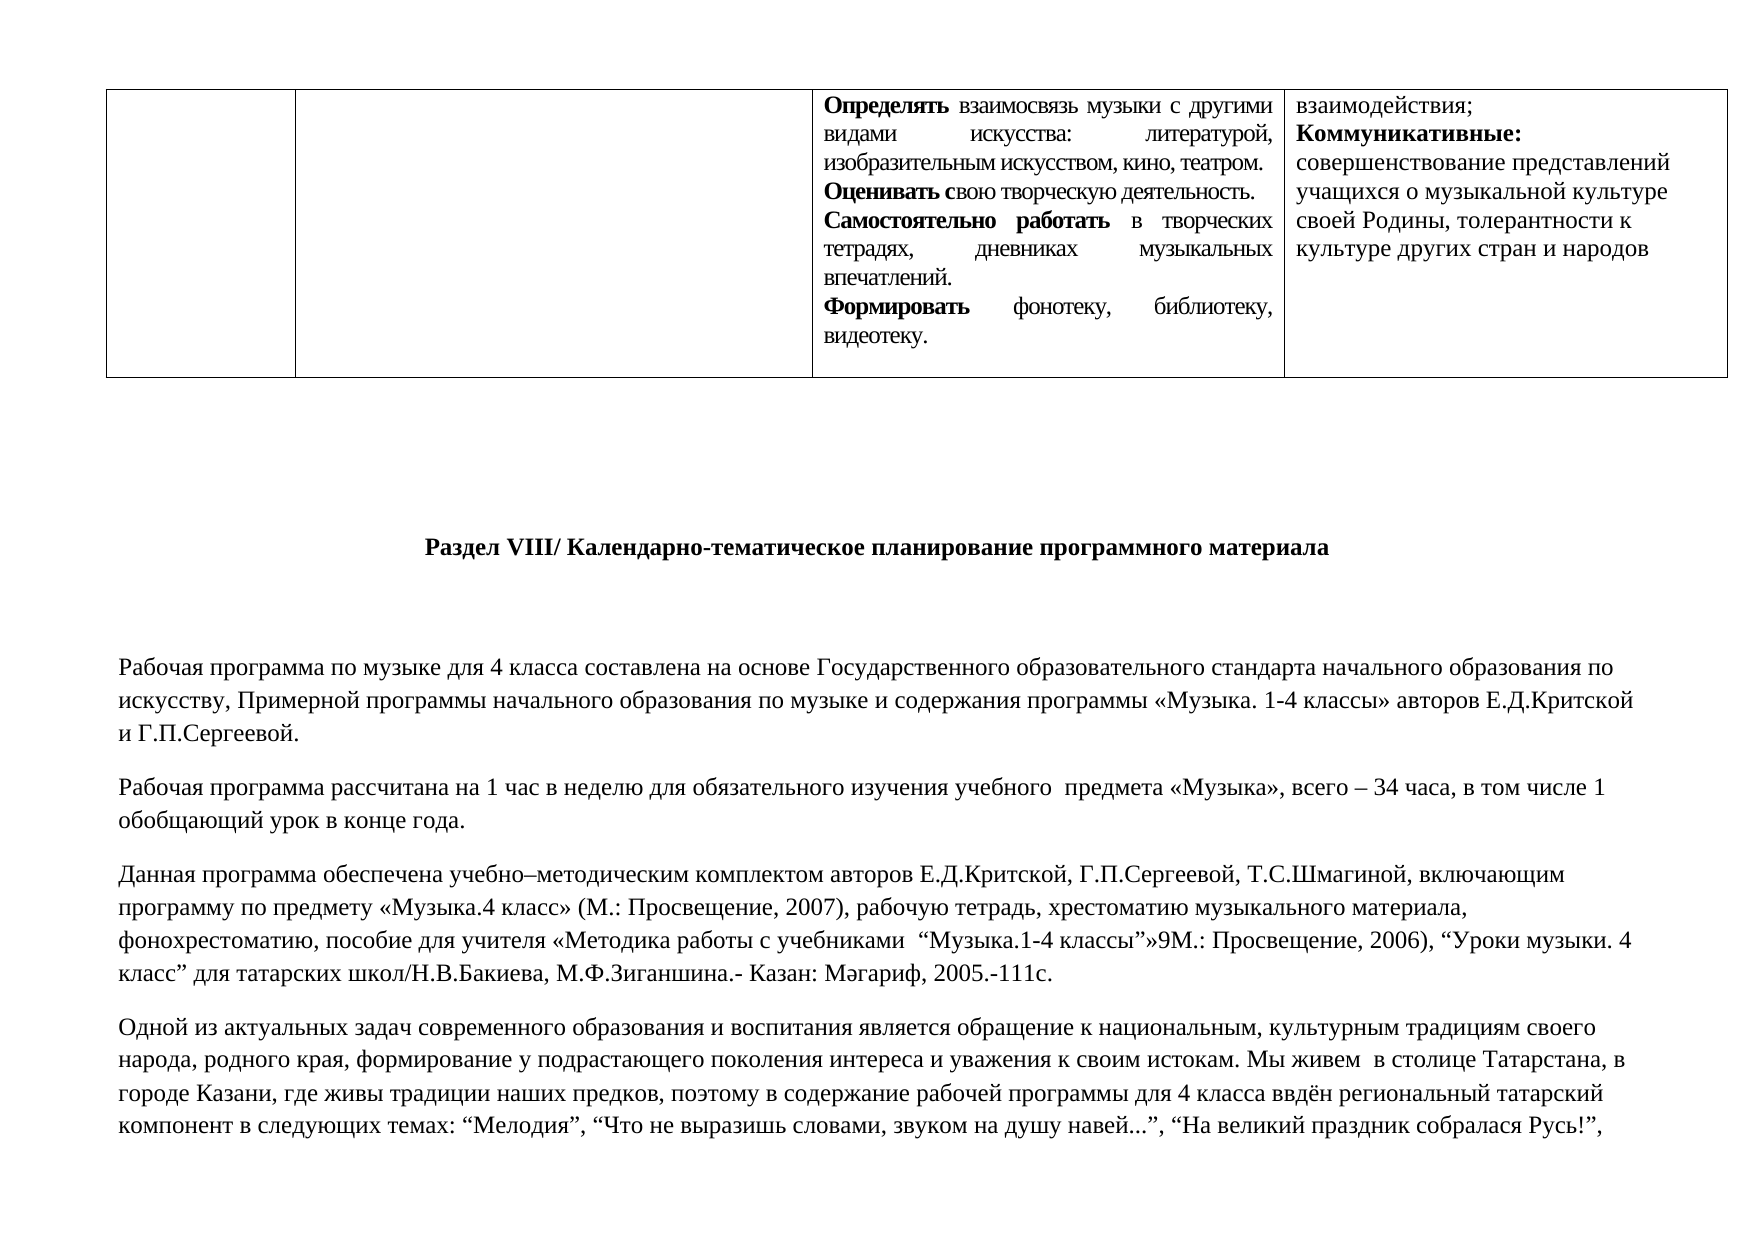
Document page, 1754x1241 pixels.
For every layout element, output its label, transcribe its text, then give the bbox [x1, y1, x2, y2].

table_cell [813, 90, 1284, 377]
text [118, 1012, 1636, 1139]
text Рабочая программа рассчитана на 1 час в неделю для обязательного изучения учебного предмета «Музыка», всего – 34 часа, в том числе 1 обобщающий урок в конце года. [118, 772, 1636, 833]
text Раздел VIII/ Календарно-тематическое планирование программного материала [118, 532, 1636, 561]
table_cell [107, 90, 295, 377]
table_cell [296, 90, 812, 377]
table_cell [1285, 90, 1727, 377]
text Данная программа обеспечена учебно–методическим комплектом авторов Е.Д.Критской, Г.П.Сергеевой, Т.С.Шмагиной, включающим программу по предмету «Музыка.4 класс» (М.: Просвещение, 2007), рабочую тетрадь, хрестоматию музыкального материала, фонохрестоматию, пособие для учителя «Методика работы с учебниками “Музыка.1-4 классы”»9М.: Просвещение, 2006), “Уроки музыки. 4 класс” для татарских школ/Н.В.Бакиева, М.Ф.Зиганшина.- Казан: Мәгариф, 2005.-111с. [118, 859, 1636, 986]
text Рабочая программа по музыке для 4 класса составлена на основе Государственного образовательного стандарта начального образования по искусству, Примерной программы начального образования по музыке и содержания программы «Музыка. 1-4 классы» авторов Е.Д.Критской и Г.П.Сергеевой. [118, 652, 1636, 747]
